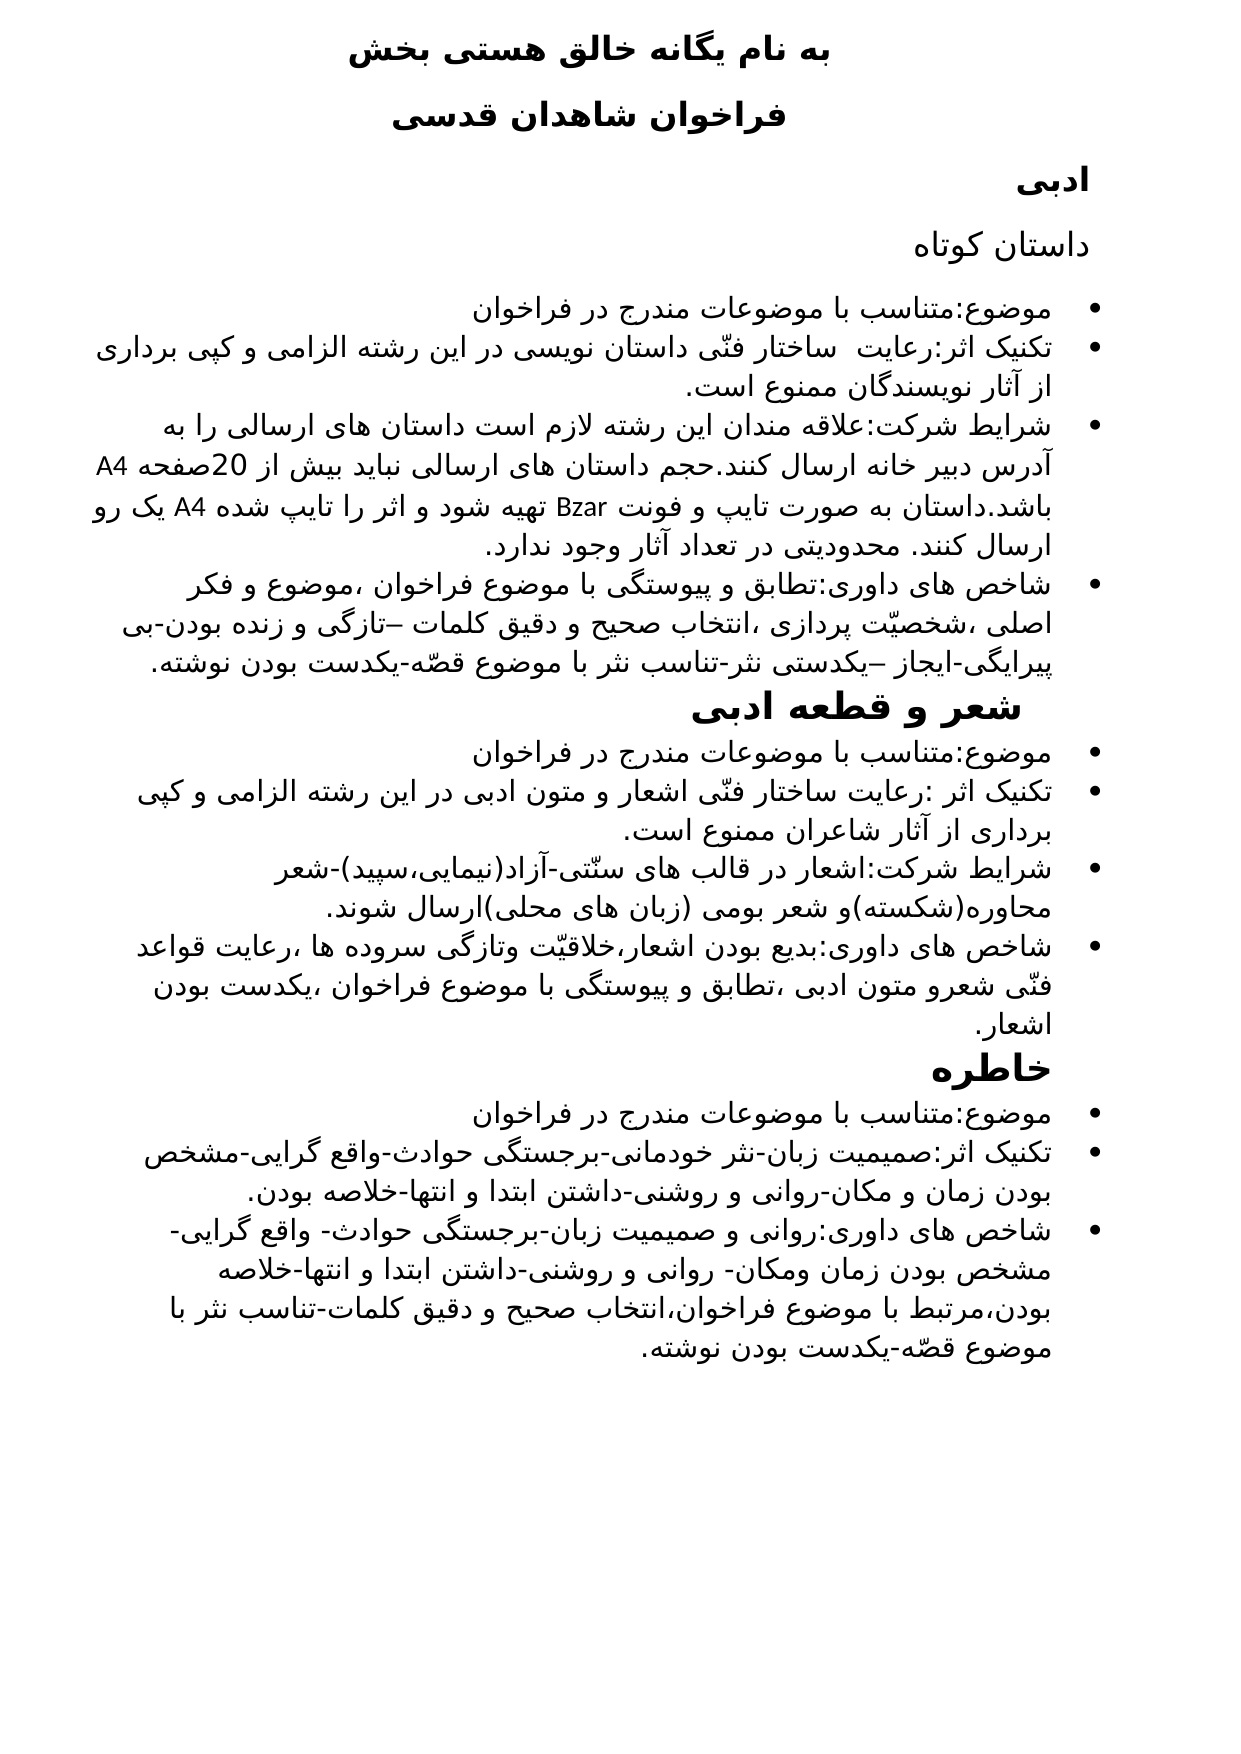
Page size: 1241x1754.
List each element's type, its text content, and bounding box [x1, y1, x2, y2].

list شاخص های داوری:روانی و صمیمیت زبان-برجستگی حوادث- واقع گرایی-مشخص بودن زمان ومکان- روانی و روشنی-داشتن ابتدا و انتها-خلاصه بودن،مرتبط با موضوع فراخوان،انتخاب صحیح و دقیق کلمات-تناسب نثر با موضوع قصّه-یکدست بودن نوشته. [89, 1214, 1090, 1364]
list خاطره [89, 1047, 1053, 1090]
text داستان کوتاه [89, 226, 1090, 265]
text فراخوان شاهدان قدسی [89, 95, 1090, 134]
list تکنیک اثر:صمیمیت زبان-نثر خودمانی-برجستگی حوادث-واقع گرایی-مشخص بودن زمان و مکان-روانی و روشنی-داشتن ابتدا و انتها-خلاصه بودن. [89, 1136, 1090, 1209]
list شرایط شرکت:علاقه مندان این رشته لازم است داستان های ارسالی را به آدرس دبیر خانه ارسال کنند.حجم داستان های ارسالی نباید بیش از 20صفحه A4 باشد.داستان به صورت تایپ و فونت Bzar تهیه شود و اثر را تایپ شده A4 یک رو ارسال کنند. محدودیتی در تعداد آثار وجود ندارد. [89, 408, 1090, 562]
list شرایط شرکت:اشعار در قالب های سنّتی-آزاد(نیمایی،سپید)-شعر محاوره(شکسته)و شعر بومی (زبان های محلی)ارسال شوند. [89, 852, 1090, 925]
list موضوع:متناسب با موضوعات مندرج در فراخوان [89, 291, 1090, 325]
list شاخص های داوری:تطابق و پیوستگی با موضوع فراخوان ،موضوع و فکر اصلی ،شخصیّت پردازی ،انتخاب صحیح و دقیق کلمات –تازگی و زنده بودن-بی پیرایگی-ایجاز –یکدستی نثر-تناسب نثر با موضوع قصّه-یکدست بودن نوشته. [89, 567, 1090, 680]
list تکنیک اثر:رعایت ساختار فنّی داستان نویسی در این رشته الزامی و کپی برداری از آثار نویسندگان ممنوع است. [89, 330, 1090, 403]
text به نام یگانه خالق هستی بخش [89, 29, 1090, 68]
list موضوع:متناسب با موضوعات مندرج در فراخوان [89, 1097, 1090, 1131]
list شاخص های داوری:بدیع بودن اشعار،خلاقیّت وتازگی سروده ها ،رعایت قواعد فنّی شعرو متون ادبی ،تطابق و پیوستگی با موضوع فراخوان ،یکدست بودن اشعار. [89, 930, 1090, 1042]
list تکنیک اثر :رعایت ساختار فنّی اشعار و متون ادبی در این رشته الزامی و کپی برداری از آثار شاعران ممنوع است. [89, 774, 1090, 847]
list موضوع:متناسب با موضوعات مندرج در فراخوان [89, 735, 1090, 769]
text ادبی [89, 160, 1090, 199]
list شعر و قطعه ادبی [89, 685, 1023, 728]
